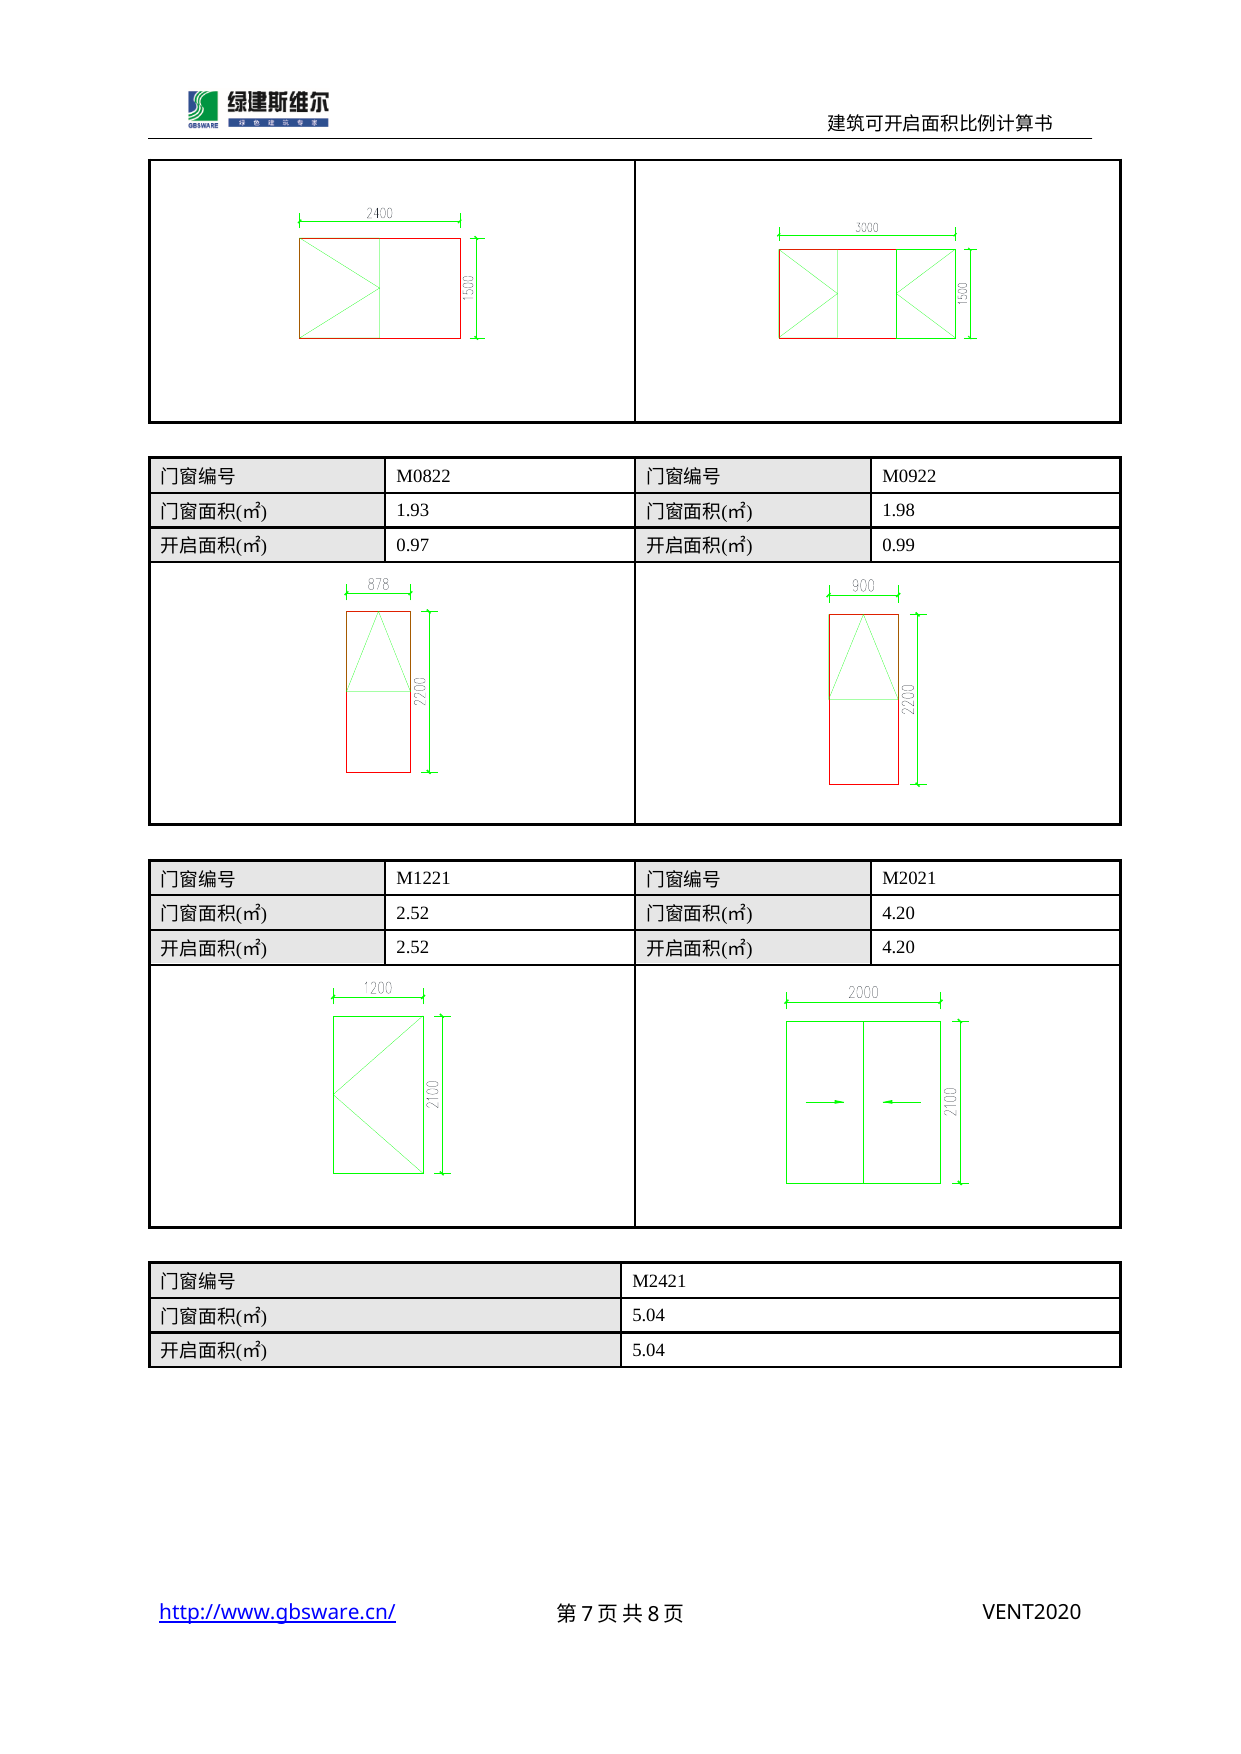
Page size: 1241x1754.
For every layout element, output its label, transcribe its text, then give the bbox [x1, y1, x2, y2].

table_cell [151, 966, 634, 1226]
table_cell 5.04 [622, 1299, 1119, 1331]
picture [756, 160, 1000, 405]
table_cell 0.97 [386, 529, 634, 561]
table_cell 门窗面积(㎡) [151, 896, 384, 929]
table_cell 0.99 [872, 529, 1119, 561]
table_header 门窗编号 [151, 1264, 620, 1297]
table_cell 开启面积(㎡) [151, 1334, 620, 1366]
table_header M2021 [872, 862, 1119, 894]
picture [277, 965, 507, 1196]
table_cell [151, 161, 634, 421]
table_header 门窗编号 [151, 862, 384, 894]
table_cell [636, 966, 1119, 1226]
table_cell 2.52 [386, 931, 634, 963]
table_cell [636, 161, 1119, 421]
table_cell 门窗面积(㎡) [636, 896, 870, 929]
table_cell 5.04 [622, 1334, 1119, 1366]
table_header 门窗编号 [636, 862, 870, 894]
table_cell 1.93 [386, 494, 634, 526]
table_cell 4.20 [872, 931, 1119, 963]
table_cell 开启面积(㎡) [636, 931, 870, 963]
table_cell 开启面积(㎡) [151, 529, 384, 561]
picture [756, 965, 1000, 1210]
table_cell 1.98 [872, 494, 1119, 526]
table_cell 2.52 [386, 896, 634, 929]
table_cell 开启面积(㎡) [151, 931, 384, 963]
table_header 门窗编号 [636, 459, 870, 492]
picture [756, 563, 1000, 807]
picture [277, 563, 507, 793]
picture [187, 88, 330, 130]
table_cell [636, 563, 1119, 823]
table_cell 门窗面积(㎡) [151, 1299, 620, 1331]
table_header M0822 [386, 459, 634, 492]
table_header 门窗编号 [151, 459, 384, 492]
table_header M0922 [872, 459, 1119, 492]
table_cell 开启面积(㎡) [636, 529, 870, 561]
table_cell 门窗面积(㎡) [151, 494, 384, 526]
table_cell 门窗面积(㎡) [636, 494, 870, 526]
picture [277, 160, 507, 391]
table_header M2421 [622, 1264, 1119, 1297]
table_cell 4.20 [872, 896, 1119, 929]
table_cell [151, 563, 634, 823]
table_header M1221 [386, 862, 634, 894]
